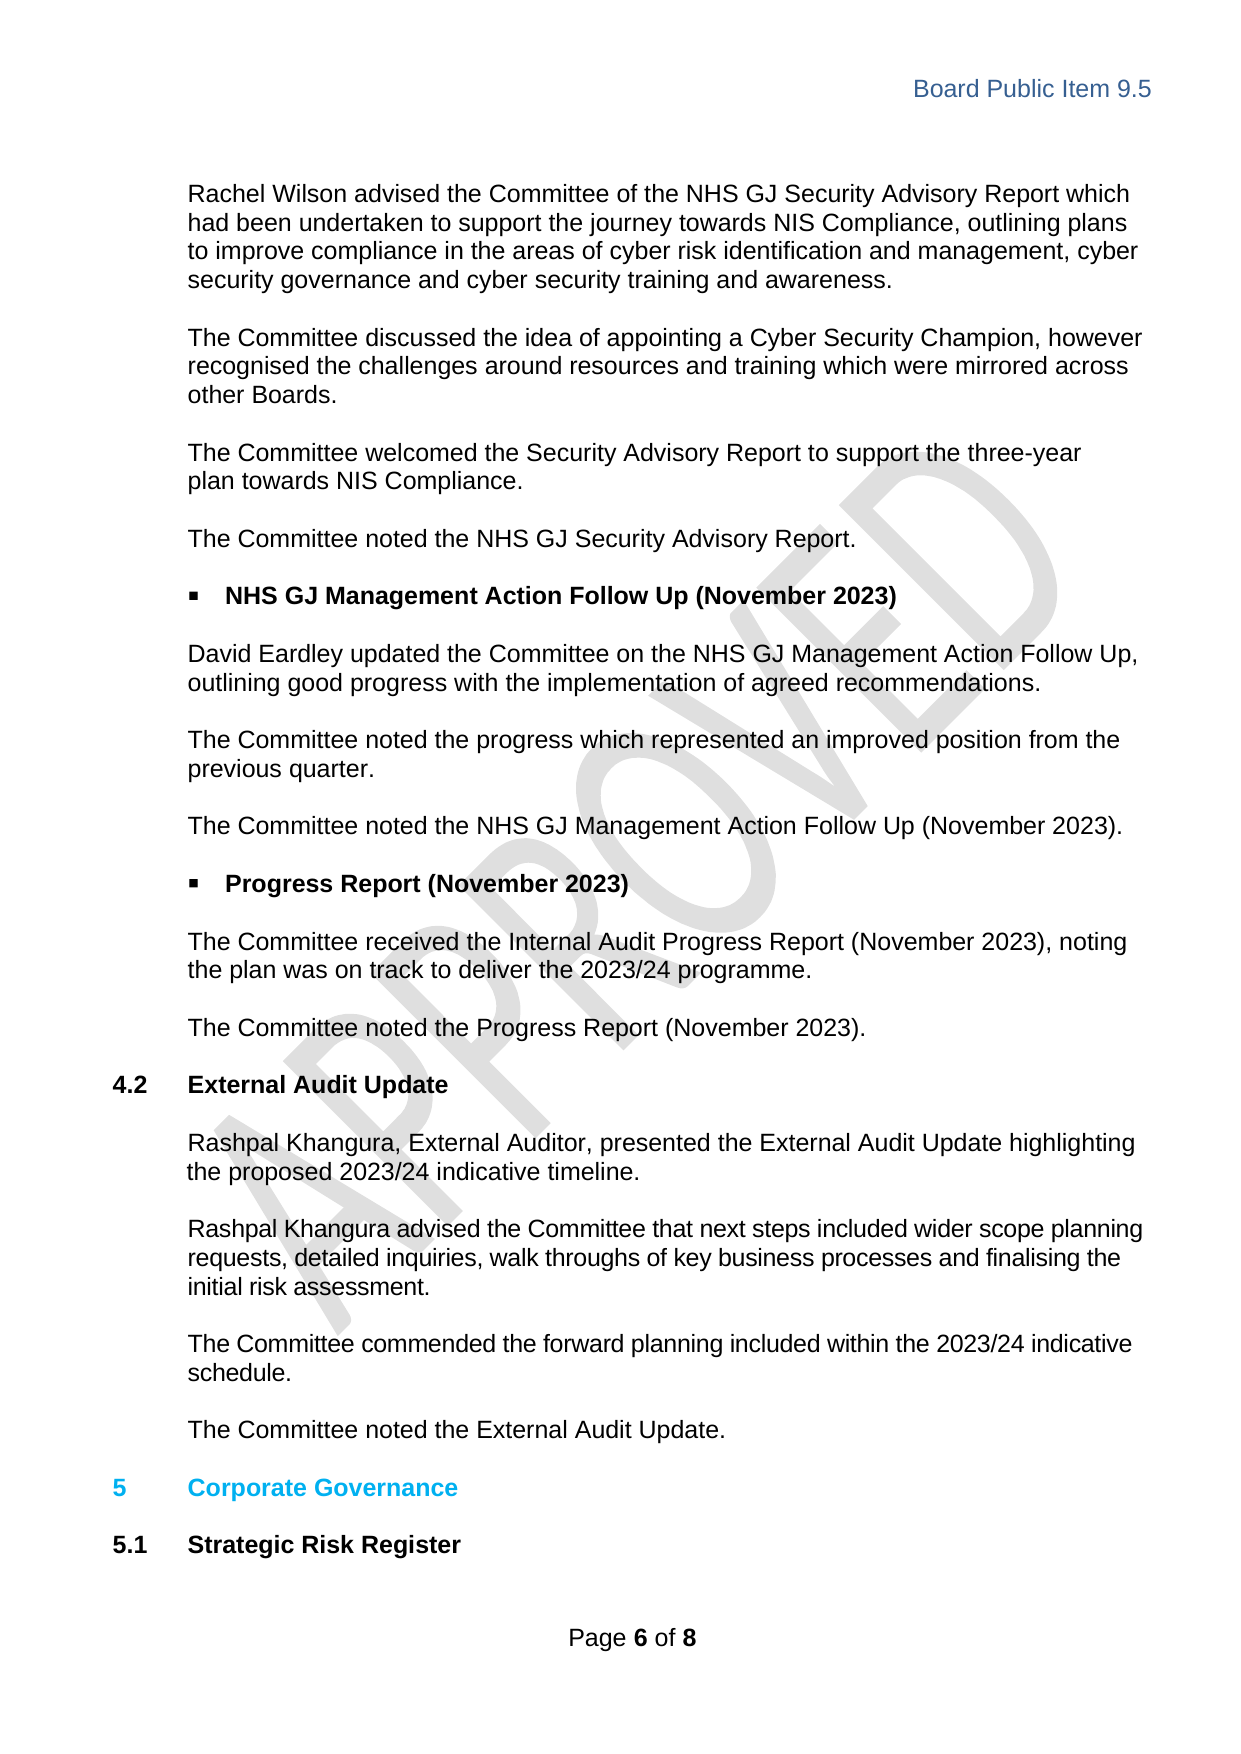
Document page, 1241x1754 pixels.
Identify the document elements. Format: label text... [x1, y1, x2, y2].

text The Committee noted the progress which represented an improved position from the previous quarter. [187, 725, 1152, 783]
text The Committee noted the NHS GJ Security Advisory Report. [187, 524, 1152, 581]
list Progress Report (November 2023) [187, 869, 1152, 898]
text The Committee noted the NHS GJ Management Action Follow Up (November 2023). [187, 811, 1152, 840]
text The Committee noted the Progress Report (November 2023). [187, 1013, 1152, 1041]
text 5 Corporate Governance [112, 1473, 1152, 1501]
text The Committee received the Internal Audit Progress Report (November 2023), noting the plan was on track to deliver the 2023/24 programme. [187, 926, 1152, 984]
text 5.1 Strategic Risk Register [112, 1530, 1152, 1559]
text David Eardley updated the Committee on the NHS GJ Management Action Follow Up, outlining good progress with the implementation of agreed recommendations. [187, 639, 1152, 696]
list NHS GJ Management Action Follow Up (November 2023) [187, 581, 1152, 610]
text Rachel Wilson advised the Committee of the NHS GJ Security Advisory Report which had been undertaken to support the journey towards NIS Compliance, outlining plans to improve compliance in the areas of cyber risk identification and management, cyber security governance and cyber security training and awareness. [187, 179, 1152, 294]
text The Committee noted the External Audit Update. [187, 1415, 1152, 1444]
text The Committee commended the forward planning included within the 2023/24 indicative schedule. [187, 1329, 1152, 1386]
text The Committee welcomed the Security Advisory Report to support the three-year plan towards NIS Compliance. [112, 437, 1152, 495]
text The Committee discussed the idea of appointing a Cyber Security Champion, however recognised the challenges around resources and training which were mirrored across other Boards. [187, 322, 1152, 409]
text Rashpal Khangura advised the Committee that next steps included wider scope planning requests, detailed inquiries, walk throughs of key business processes and finalising the initial risk assessment. [187, 1214, 1152, 1300]
text Rashpal Khangura, External Auditor, presented the External Audit Update highlighting the proposed 2023/24 indicative timeline. [186, 1128, 1152, 1185]
text 4.2 External Audit Update [112, 1070, 1152, 1128]
